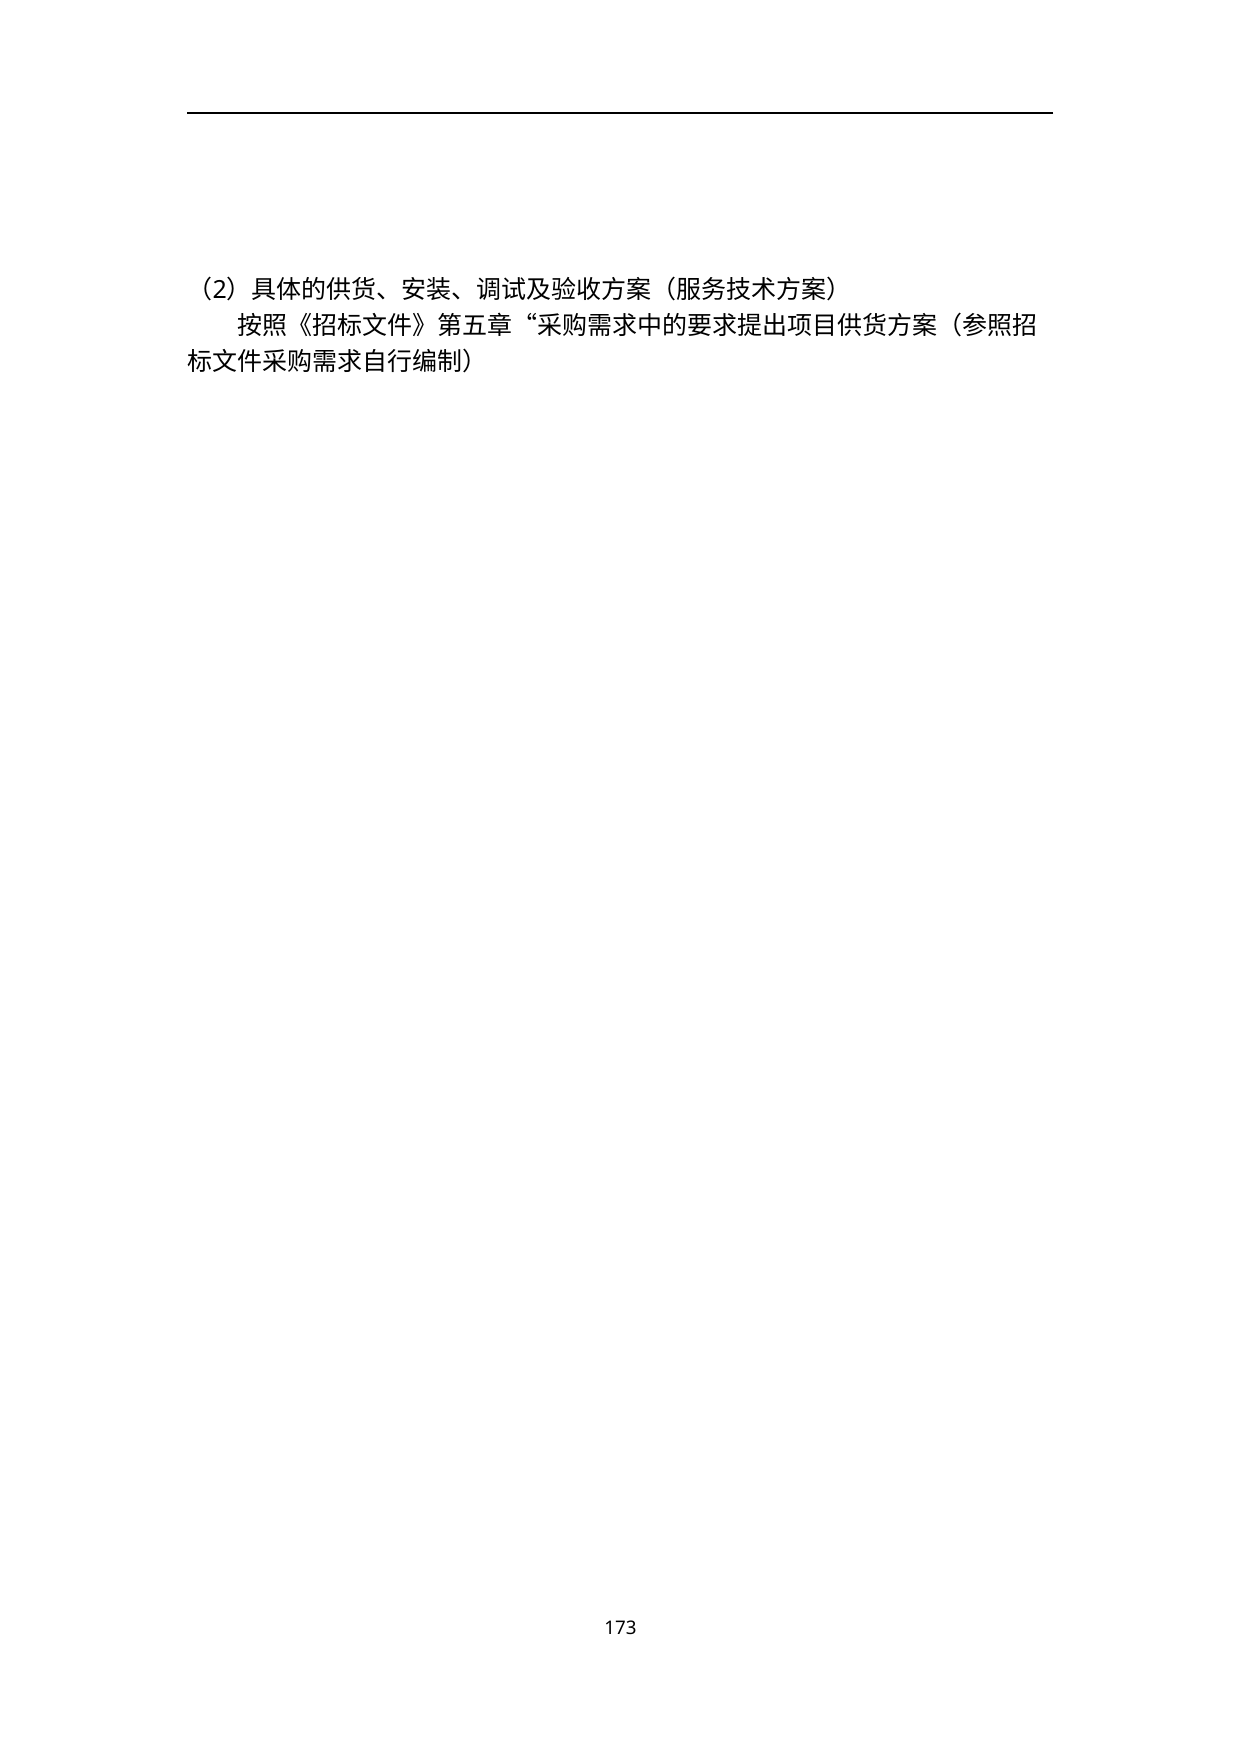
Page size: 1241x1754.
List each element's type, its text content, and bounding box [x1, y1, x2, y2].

text （2）具体的供货、安装、调试及验收方案（服务技术方案） [187, 269, 1053, 305]
text 按照《招标文件》第五章“采购需求中的要求提出项目供货方案（参照招标文件采购需求自行编制） [187, 305, 1053, 378]
